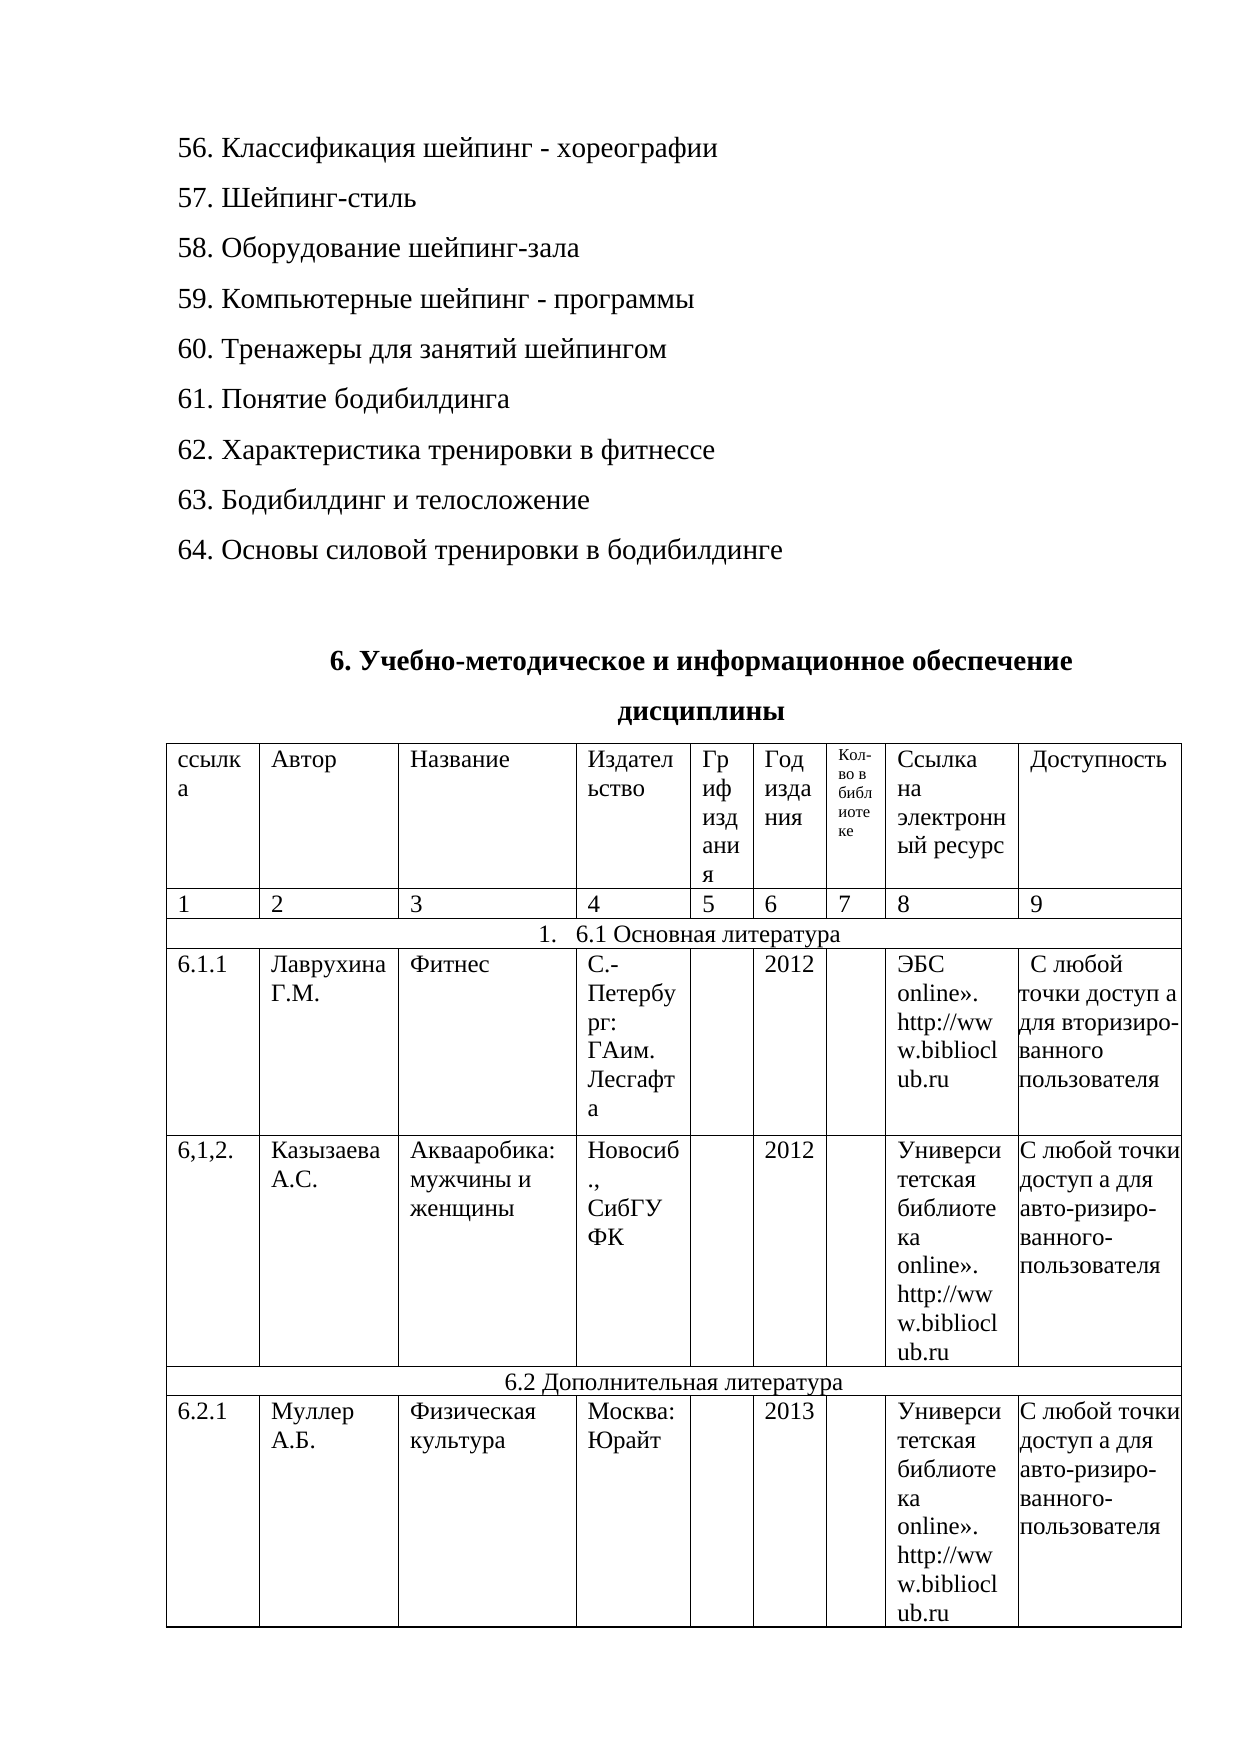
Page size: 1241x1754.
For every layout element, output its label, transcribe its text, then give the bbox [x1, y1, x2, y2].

table_cell С любой точки доступ а для авто-ризиро-ванного-пользователя [1019, 1136, 1181, 1366]
table_cell Лаврухина Г.М. [260, 949, 398, 1134]
table_header Название [399, 744, 576, 888]
table_cell 6.1.1 [167, 949, 259, 1134]
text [177, 130, 1152, 608]
table_cell Москва: Юрайт [577, 1396, 690, 1626]
table_header Издательство [577, 744, 690, 888]
table_cell 3 [399, 889, 576, 918]
table_cell С любой точки доступ а для вторизиро-ванного пользователя [1019, 949, 1181, 1134]
table_cell 9 [1019, 889, 1181, 918]
table_cell [827, 949, 885, 1134]
table_cell Аквааробика: мужчины и женщины [399, 1136, 576, 1366]
table_header Доступность [1019, 744, 1181, 888]
table_cell С любой точки доступ а для авто-ризиро-ванного-пользователя [1019, 1396, 1181, 1626]
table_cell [886, 1396, 1018, 1626]
table_cell 2012 [754, 1136, 826, 1366]
table_cell Фитнес [399, 949, 576, 1134]
table_cell 6 [754, 889, 826, 918]
table_cell [691, 1136, 753, 1366]
table_cell [827, 1396, 885, 1626]
table_cell Новосиб., СибГУФК [577, 1136, 690, 1366]
table_cell 6,1,2. [167, 1136, 259, 1366]
table_cell 2012 [754, 949, 826, 1134]
table_cell 7 [827, 889, 885, 918]
table_cell Муллер А.Б. [260, 1396, 398, 1626]
table_cell 2 [260, 889, 398, 918]
table_cell Физическая культура [399, 1396, 576, 1626]
table_header Кол-во в библиотеке [827, 744, 885, 888]
table_cell 6.2.1 [167, 1396, 259, 1626]
table_cell 2013 [754, 1396, 826, 1626]
text дисциплины [177, 693, 1152, 727]
table_header ссылка [167, 744, 259, 888]
table_cell [827, 1136, 885, 1366]
table_cell [691, 949, 753, 1134]
table_cell Казызаева А.С. [260, 1136, 398, 1366]
table_cell 1 [167, 889, 259, 918]
table_cell 5 [691, 889, 753, 918]
table_header Автор [260, 744, 398, 888]
table_cell ЭБС online». http://www.biblioclub.ru [886, 949, 1018, 1134]
table_cell 4 [577, 889, 690, 918]
table_cell 8 [886, 889, 1018, 918]
table_cell 6.1 Основная литература [167, 919, 1181, 948]
table_header Гриф издания [691, 744, 753, 888]
table_cell С.-Петербург: ГАим. Лесгафта [577, 949, 690, 1134]
text 6. Учебно-методическое и информационное обеспечение [177, 643, 1152, 676]
table_cell [691, 1396, 753, 1626]
table_header Ссылка на электронный ресурс [886, 744, 1018, 888]
table_cell Университетская библиотека online». http://www.biblioclub.ru [886, 1136, 1018, 1366]
table_header Год издания [754, 744, 826, 888]
table_cell 6.2 Дополнительная литература [167, 1367, 1181, 1395]
